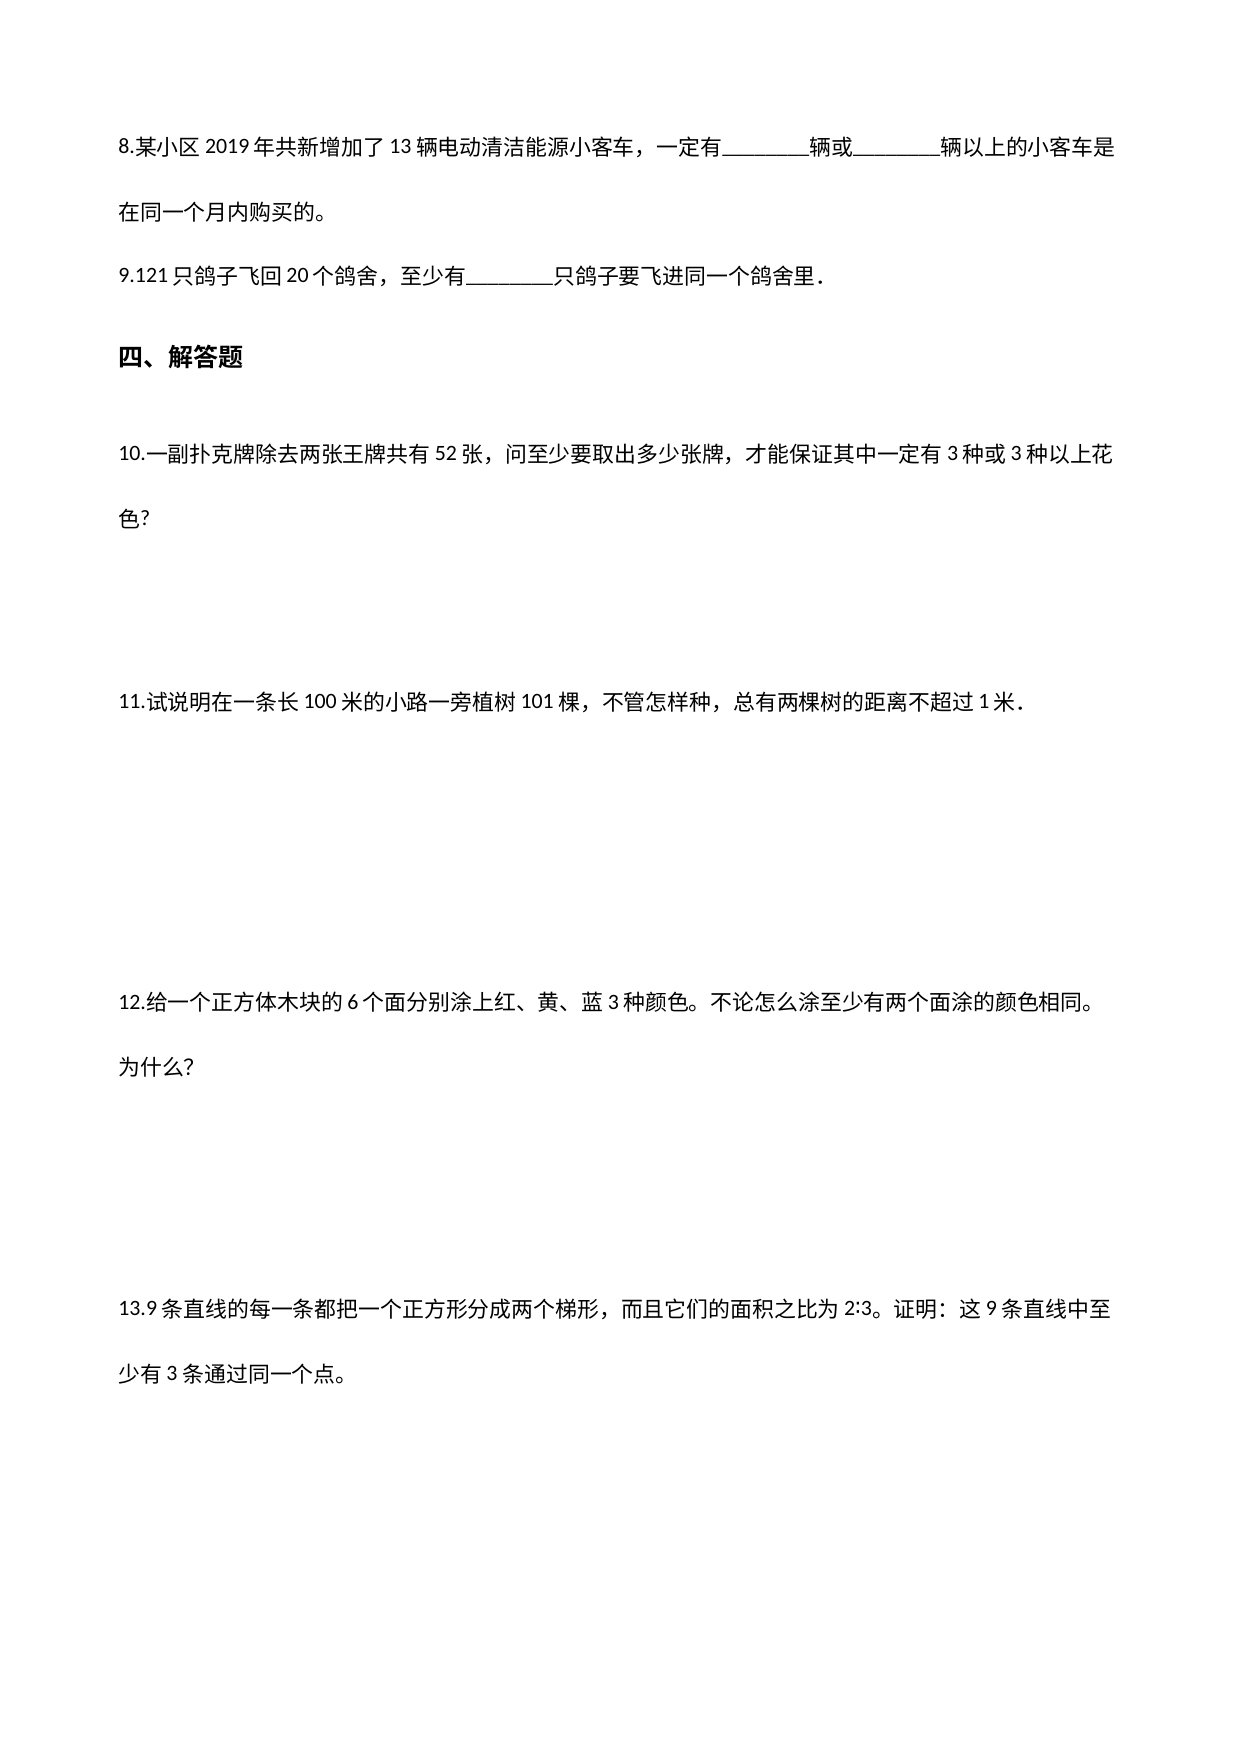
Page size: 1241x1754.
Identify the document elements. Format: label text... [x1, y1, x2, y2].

text 12.给一个正方体木块的6个面分别涂上红、黄、蓝3种颜色。不论怎么涂至少有两个面涂的颜色相同。为什么？ [118, 985, 1122, 1082]
text 10.一副扑克牌除去两张王牌共有52张，问至少要取出多少张牌，才能保证其中一定有3种或3种以上花色? [118, 437, 1122, 534]
text 13.9条直线的每一条都把一个正方形分成两个梯形，而且它们的面积之比为2∶3。证明：这9 条直线中至少有3 条通过同一个点。 [118, 1292, 1122, 1389]
text 四、解答题 [118, 323, 1122, 388]
text 9.121只鸽子飞回20个鸽舍，至少有________只鸽子要飞进同一个鸽舍里． [118, 259, 1122, 291]
text 8.某小区2019年共新增加了13辆电动清洁能源小客车，一定有________辆或________辆以上的小客车是在同一个月内购买的。 [118, 129, 1122, 227]
text 11.试说明在一条长100米的小路一旁植树101棵，不管怎样种，总有两棵树的距离不超过1米． [118, 684, 1122, 717]
